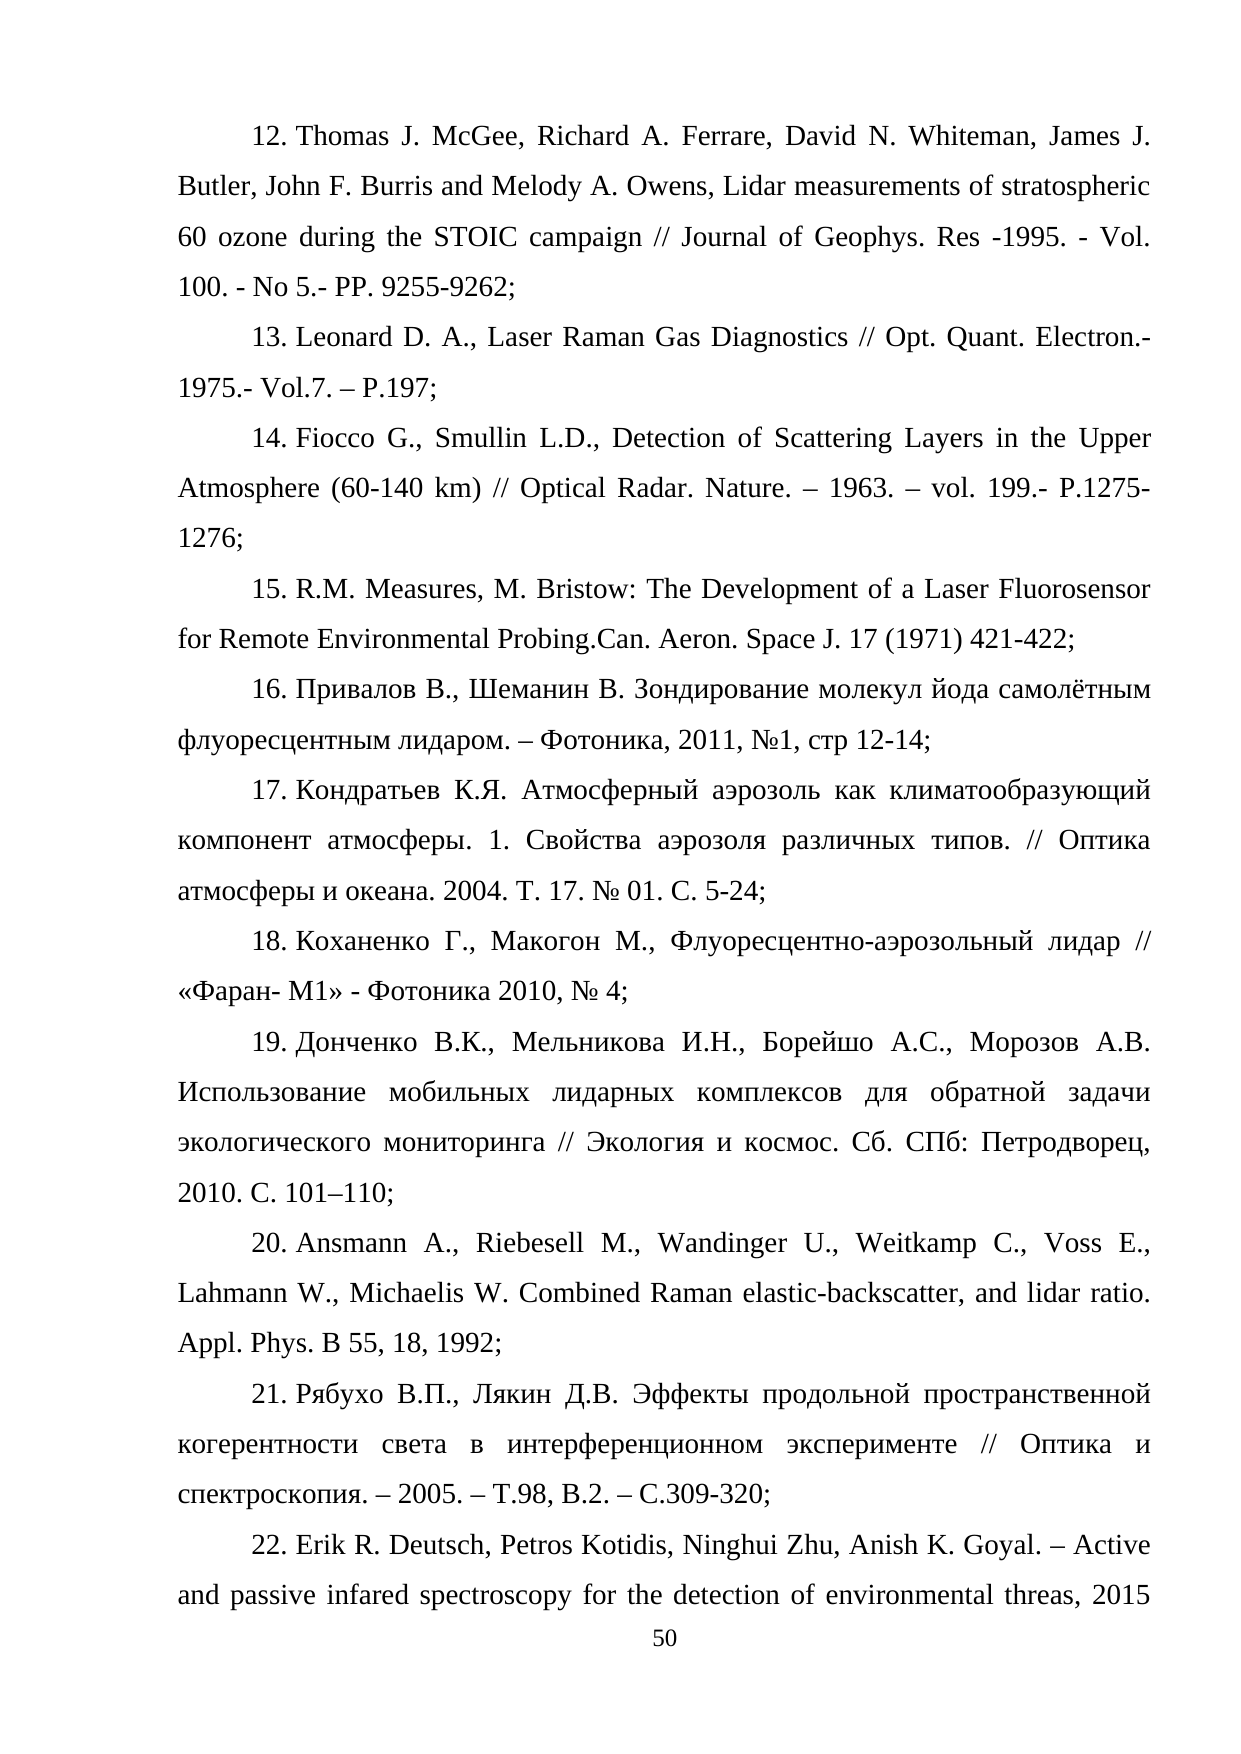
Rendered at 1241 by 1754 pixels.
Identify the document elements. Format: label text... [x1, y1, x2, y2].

list R.M. Measures, M. Bristow: The Development of a Laser Fluorosensor for Remote Environmental Probing.Can. Aeron. Space J. 17 (1971) 421-422; [177, 571, 1152, 655]
list Thomas J. McGee, Richard A. Ferrare, David N. Whiteman, James J. Butler, John F. Burris and Melody A. Owens, Lidar measurements of stratospheric 60 ozone during the STOIC campaign // Journal of Geophys. Res -1995. - Vol. 100. - No 5.- PP. 9255-9262; [177, 118, 1152, 303]
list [177, 1527, 1152, 1611]
list Привалов В., Шеманин В. Зондирование молекул йода самолётным флуоресцентным лидаром. – Фотоника, 2011, №1, стр 12-14; [177, 672, 1152, 755]
list Кондратьев К.Я. Атмосферный аэрозоль как климатообразующий компонент атмосферы. 1. Свойства аэрозоля различных типов. // Оптика атмосферы и океана. 2004. Т. 17. № 01. С. 5-24; [177, 772, 1152, 906]
list Ansmann A., Riebesell M., Wandinger U., Weitkamp C., Voss E., Lahmann W., Michaelis W. Combined Raman elastic-backscatter, and lidar ratio. Appl. Phys. B 55, 18, 1992; [177, 1225, 1152, 1359]
list Донченко В.К., Мельникова И.Н., Борейшо А.С., Морозов А.В. Использование мобильных лидарных комплексов для обратной задачи экологического мониторинга // Экология и космос. Сб. СПб: Петродворец, 2010. С. 101–110; [177, 1024, 1152, 1208]
list Fiocco G., Smullin L.D., Detection of Scattering Layers in the Upper Atmosphere (60-140 km) // Optical Radar. Nature. – 1963. – vol. 199.- P.1275- 1276; [177, 420, 1152, 554]
list Рябухо В.П., Лякин Д.В. Эффекты продольной пространственной когерентности света в интерференционном эксперименте // Оптика и спектроскопия. – 2005. – Т.98, В.2. – С.309-320; [177, 1376, 1152, 1510]
list Коханенко Г., Макогон М., Флуоресцентно-аэрозольный лидар // «Фаран- М1» - Фотоника 2010, № 4; [177, 923, 1152, 1007]
list Leonard D. A., Laser Raman Gas Diagnostics // Opt. Quant. Electron.- 1975.- Vol.7. – P.197; [177, 319, 1152, 403]
